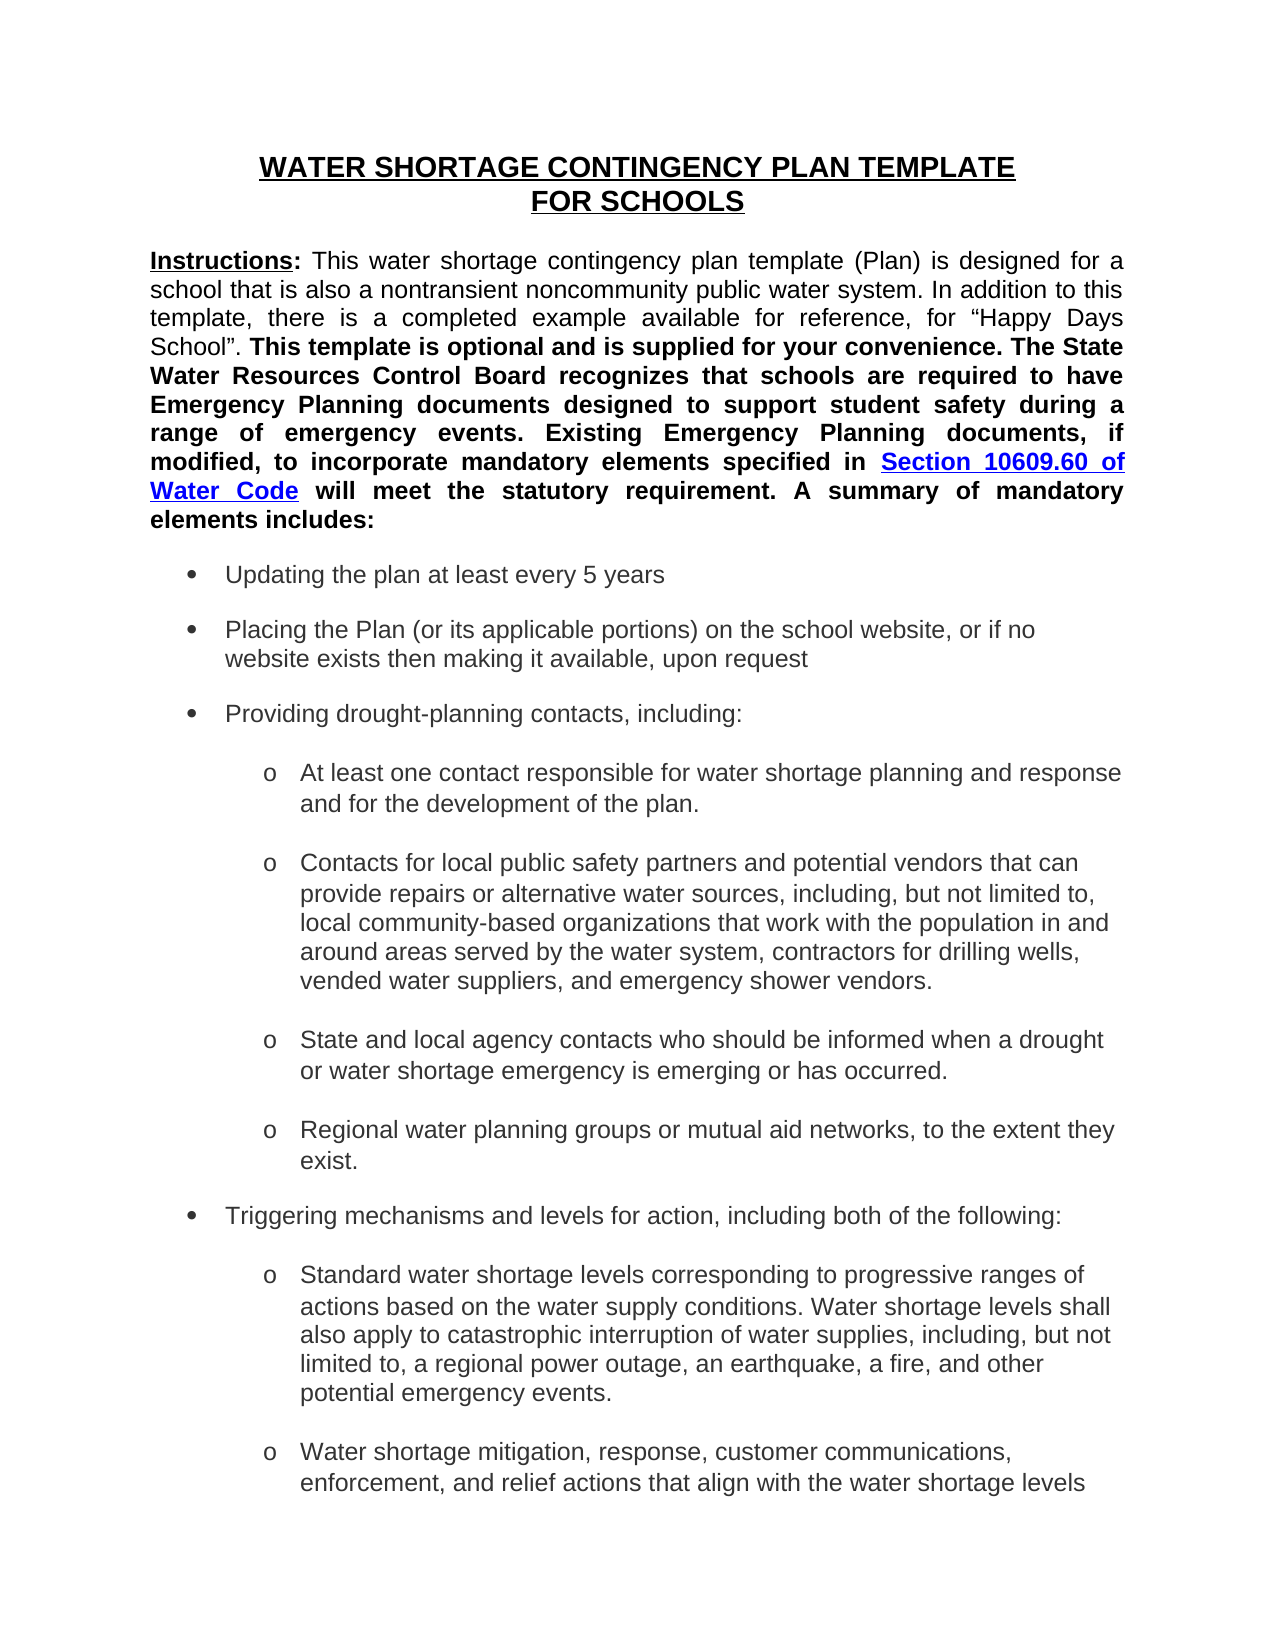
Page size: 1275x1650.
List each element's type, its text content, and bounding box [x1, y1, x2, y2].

text FOR SCHOOLS [150, 183, 1125, 217]
list State and local agency contacts who should be informed when a drought or water shortage emergency is emerging or has occurred. [262, 1025, 1125, 1084]
list At least one contact responsible for water shortage planning and response and for the development of the plan. [262, 758, 1125, 818]
list Placing the Plan (or its applicable portions) on the school website, or if no website exists then making it available, upon request [187, 615, 1125, 672]
list Triggering mechanisms and levels for action, including both of the following: [187, 1201, 1125, 1230]
list Standard water shortage levels corresponding to progressive ranges of actions based on the water supply conditions. Water shortage levels shall also apply to catastrophic interruption of water supplies, including, but not limited to, a regional power outage, an earthquake, a fire, and other potential emergency events. [262, 1261, 1125, 1406]
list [262, 1437, 1125, 1497]
text WATER SHORTAGE CONTINGENCY PLAN TEMPLATE [150, 150, 1125, 183]
text Instructions: This water shortage contingency plan template (Plan) is designed for a school that is also a nontransient noncommunity public water system. In addition to this template, there is a completed example available for reference, for “Happy Days School”. This template is optional and is supplied for your convenience. The State Water Resources Control Board recognizes that schools are required to have Emergency Planning documents designed to support student safety during a range of emergency events. Existing Emergency Planning documents, if modified, to incorporate mandatory elements specified in Section 10609.60 of Water Code will meet the statutory requirement. A summary of mandatory elements includes: [150, 246, 1125, 533]
list Regional water planning groups or mutual aid networks, to the extent they exist. [262, 1115, 1125, 1175]
list Contacts for local public safety partners and potential vendors that can provide repairs or alternative water sources, including, but not limited to, local community-based organizations that work with the population in and around areas served by the water system, contractors for drilling wells, vended water suppliers, and emergency shower vendors. [262, 848, 1125, 994]
list Updating the plan at least every 5 years [187, 560, 1125, 588]
list Providing drought-planning contacts, including: [187, 699, 1125, 728]
